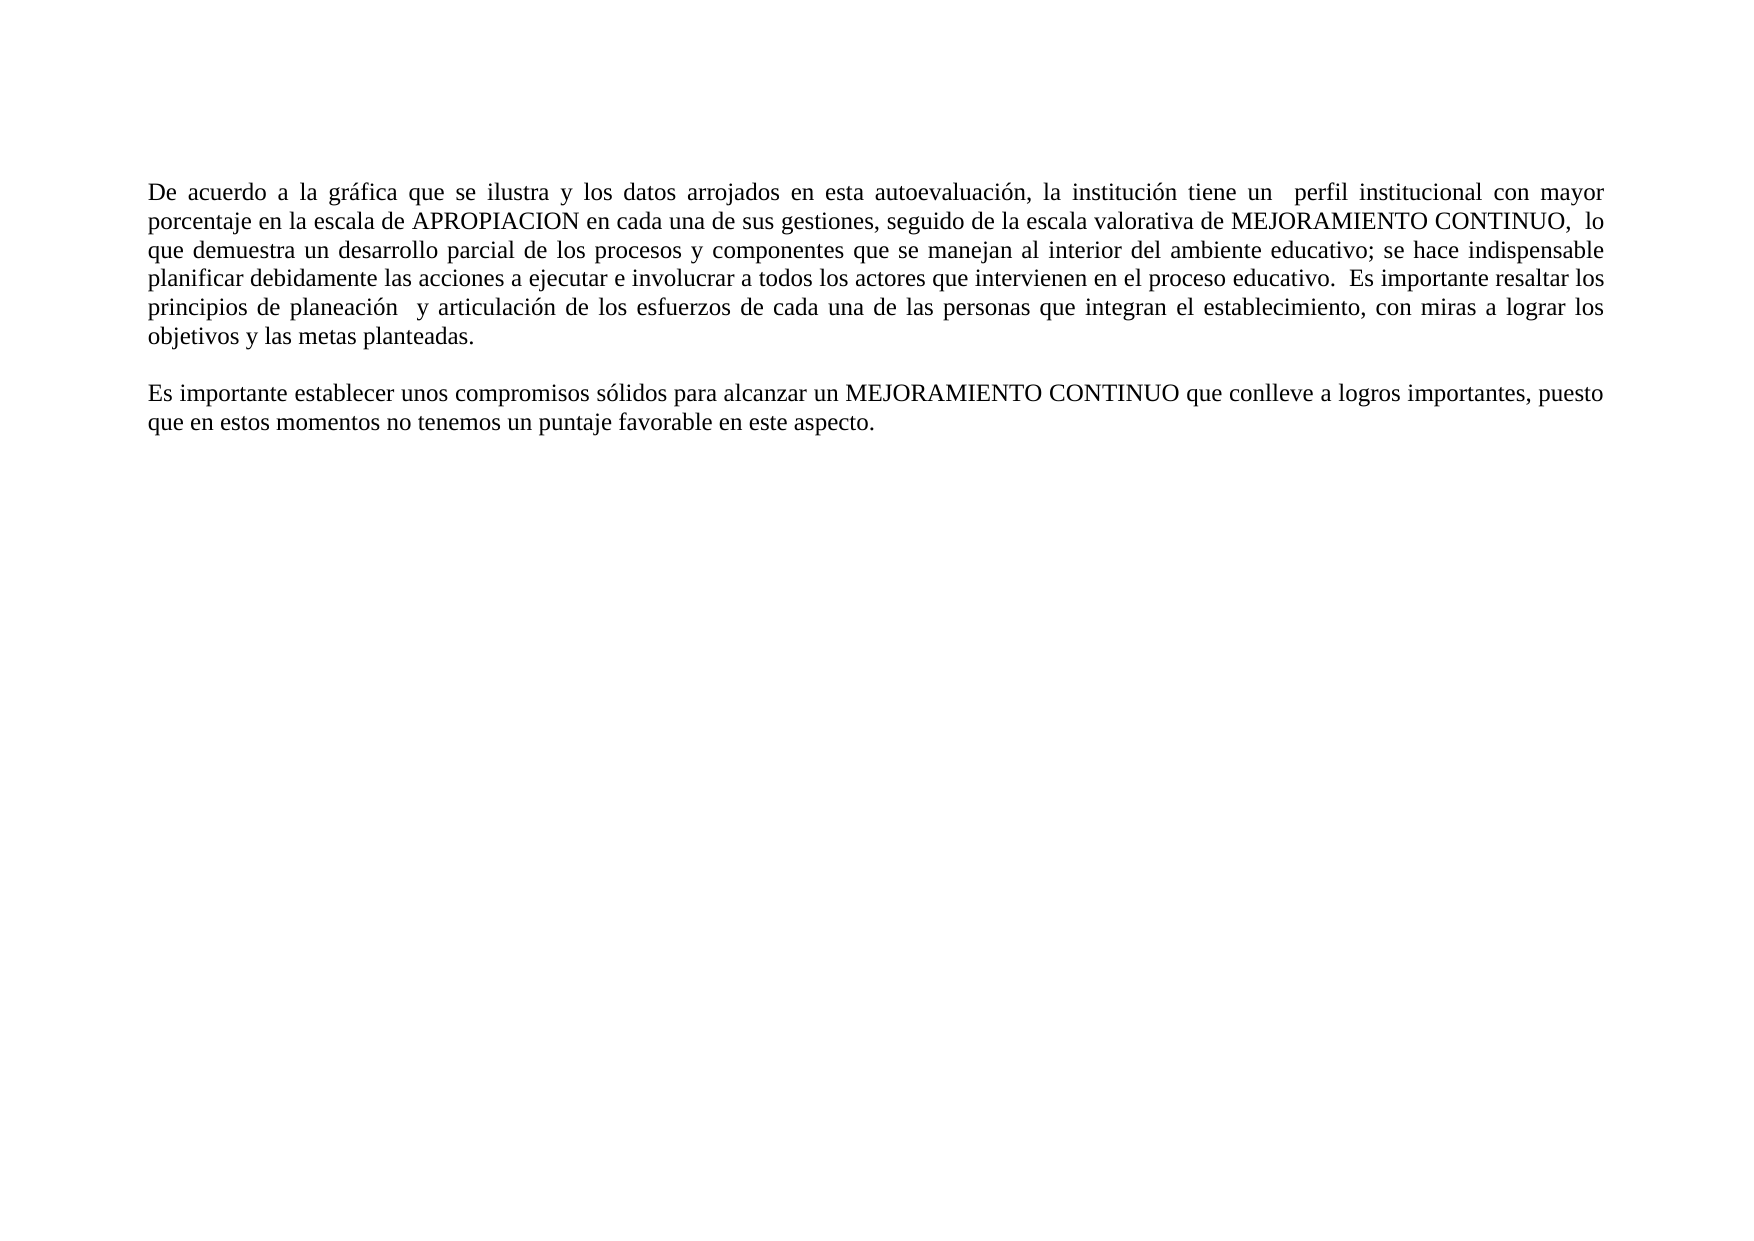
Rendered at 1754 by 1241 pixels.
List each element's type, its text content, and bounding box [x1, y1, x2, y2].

text De acuerdo a la gráfica que se ilustra y los datos arrojados en esta autoevaluación, la institución tiene un perfil institucional con mayor porcentaje en la escala de APROPIACION en cada una de sus gestiones, seguido de la escala valorativa de MEJORAMIENTO CONTINUO, lo que demuestra un desarrollo parcial de los procesos y componentes que se manejan al interior del ambiente educativo; se hace indispensable planificar debidamente las acciones a ejecutar e involucrar a todos los actores que intervienen en el proceso educativo. Es importante resaltar los principios de planeación y articulación de los esfuerzos de cada una de las personas que integran el establecimiento, con miras a lograr los objetivos y las metas planteadas. [148, 177, 1606, 350]
text Es importante establecer unos compromisos sólidos para alcanzar un MEJORAMIENTO CONTINUO que conlleve a logros importantes, puesto que en estos momentos no tenemos un puntaje favorable en este aspecto. [148, 378, 1606, 436]
